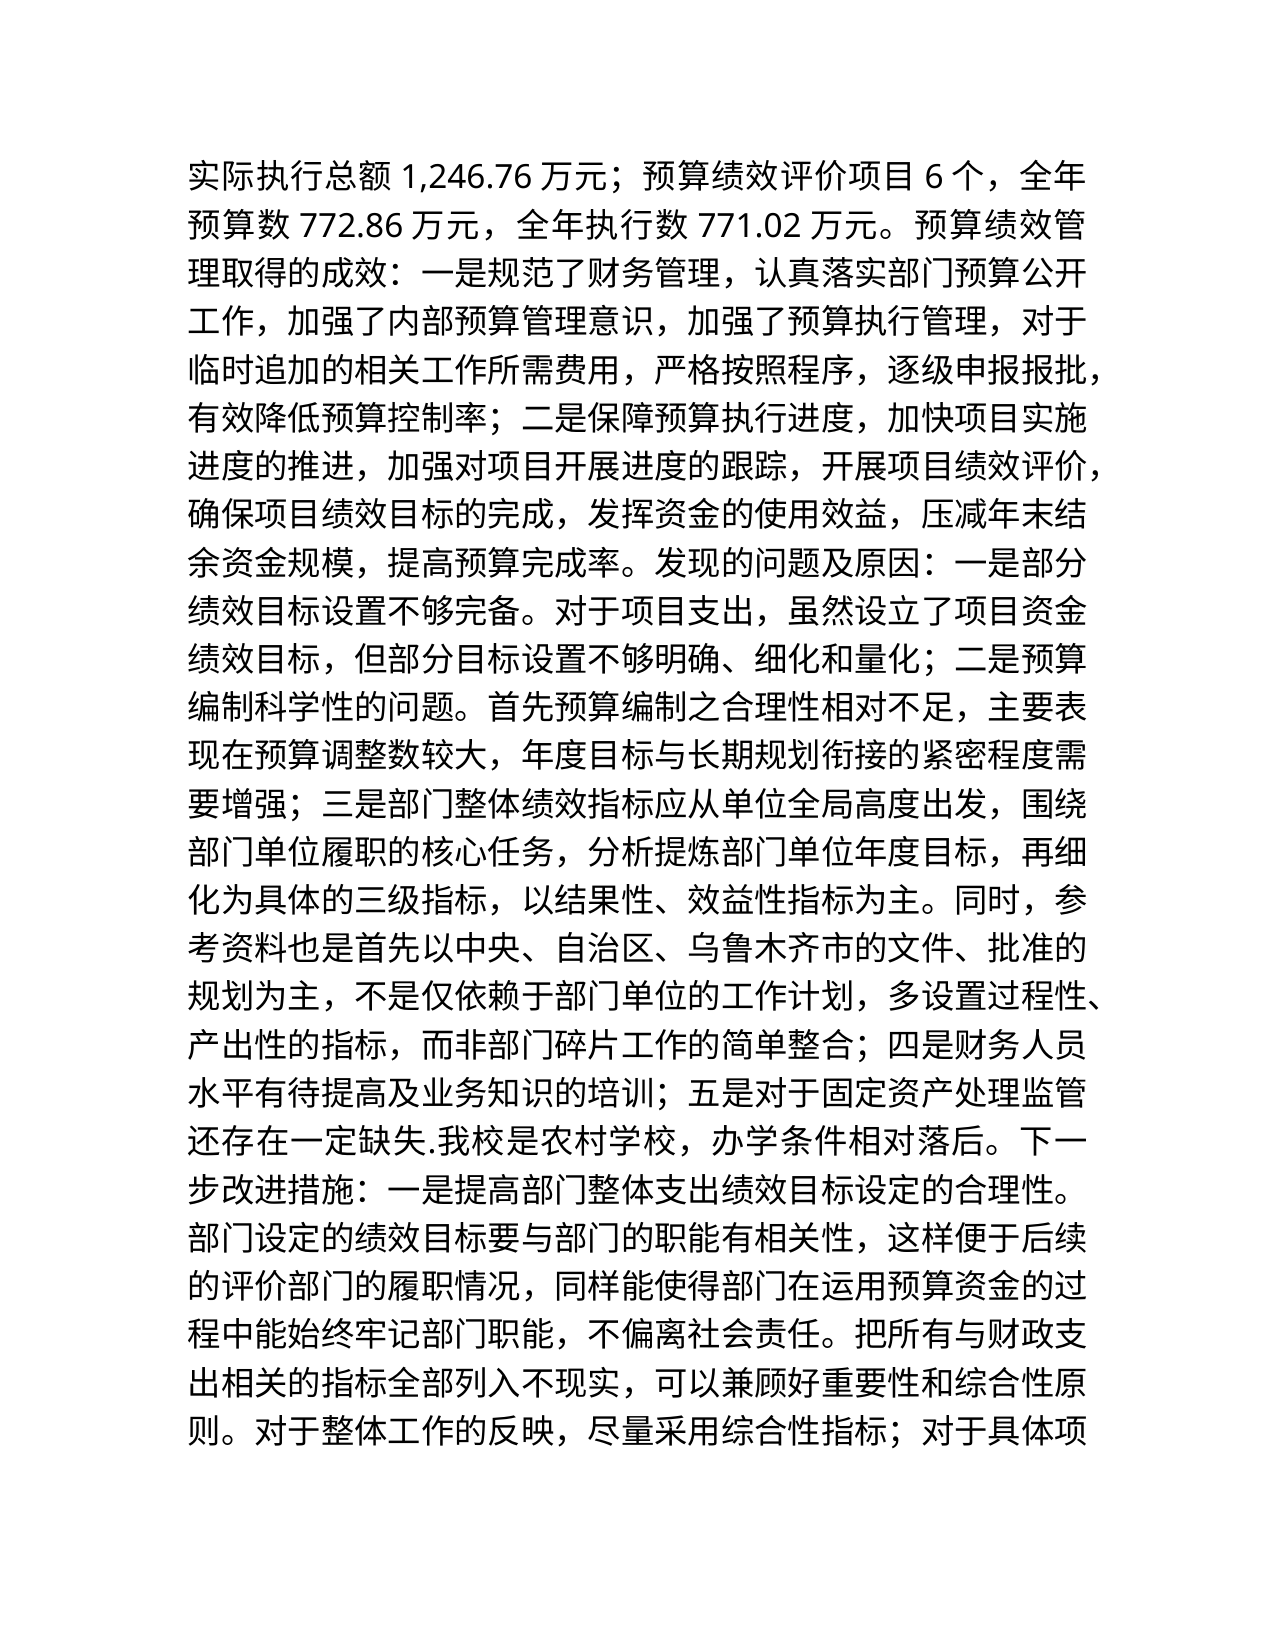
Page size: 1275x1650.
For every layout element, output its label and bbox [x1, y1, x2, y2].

text [187, 150, 1087, 1453]
